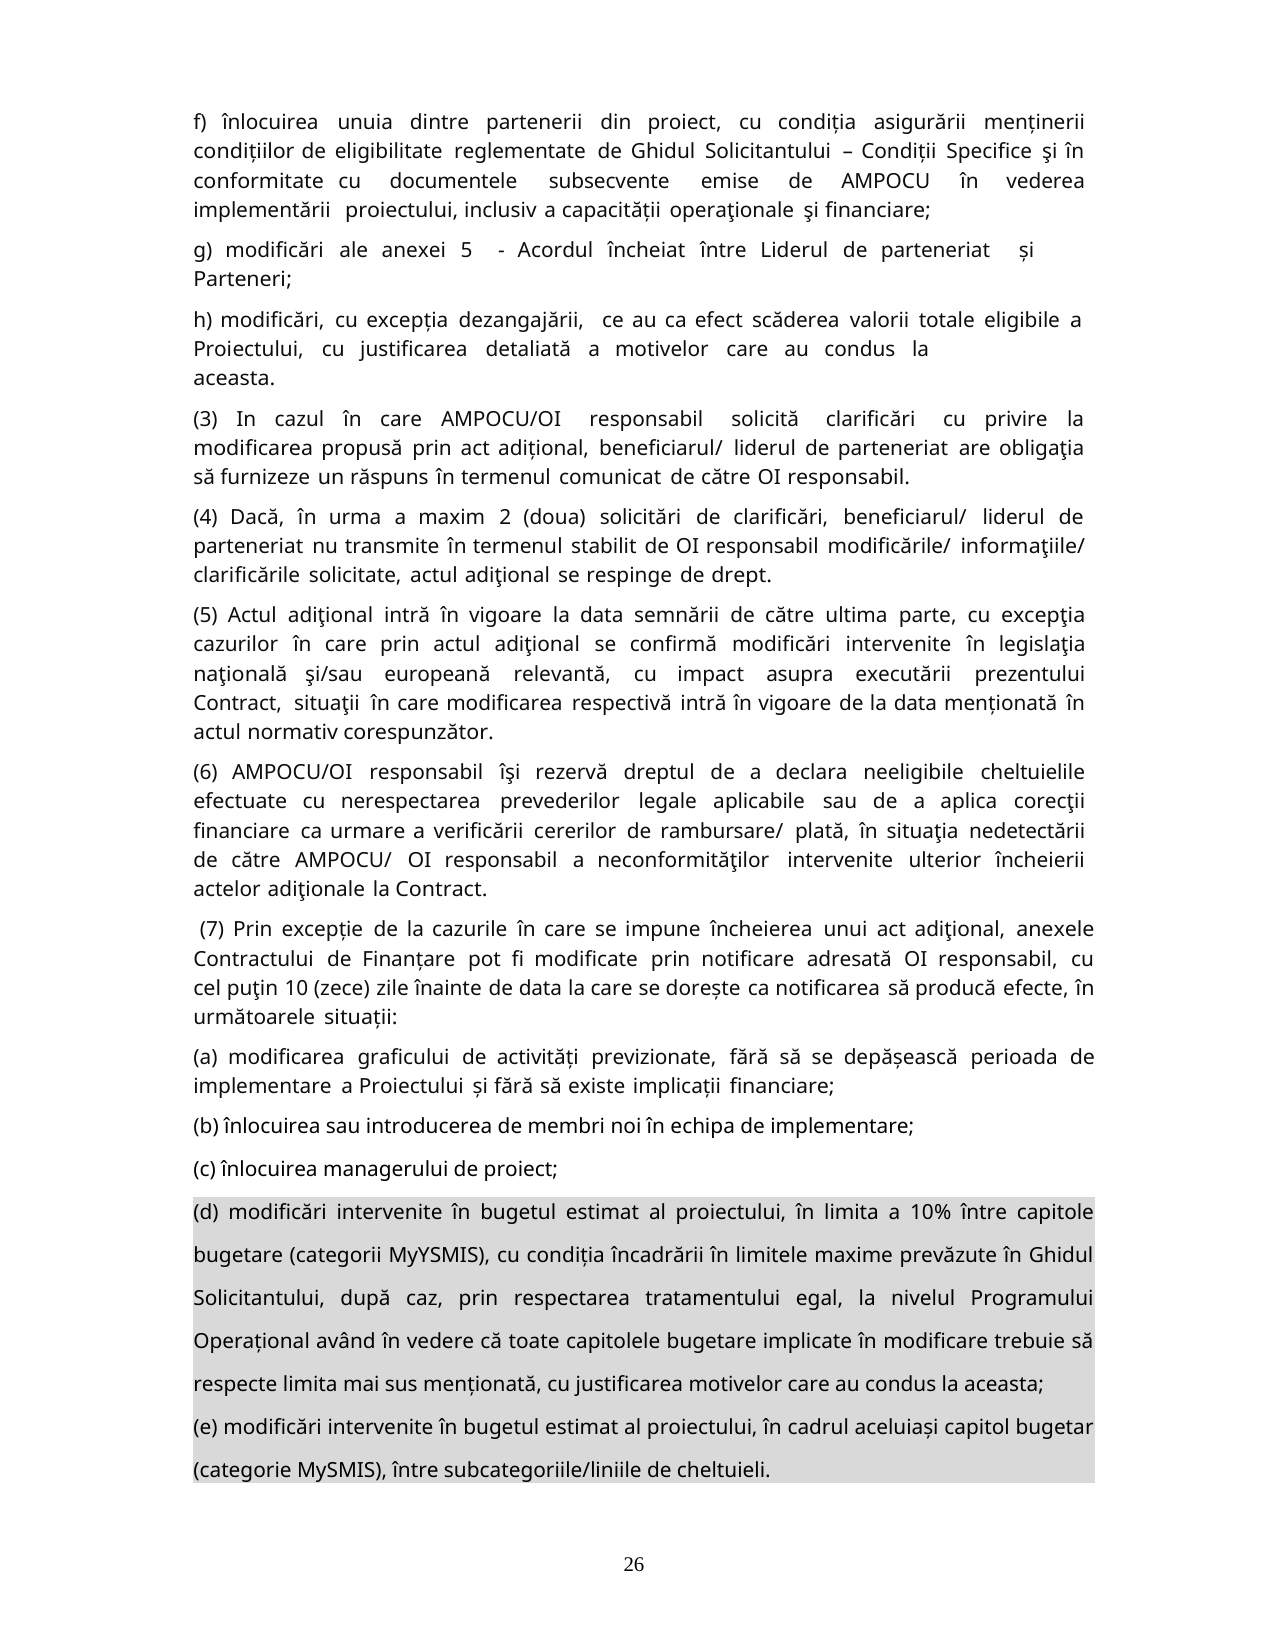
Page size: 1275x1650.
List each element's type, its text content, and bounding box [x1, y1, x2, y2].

text (e) modificări intervenite în bugetul estimat al proiectului, în cadrul aceluiași capitol bugetar (categorie MySMIS), între subcategoriile/liniile de cheltuieli. [193, 1412, 1095, 1483]
text (4) Dacă, în urma a maxim 2 (doua) solicitări de clarificări, beneficiarul/ liderul de parteneriat nu transmite în termenul stabilit de OI responsabil modificările/ informaţiile/ clarificările solicitate, actul adiţional se respinge de drept. [193, 502, 1085, 589]
text (6) AMPOCU/OI responsabil îşi rezervă dreptul de a declara neeligibile cheltuielile efectuate cu nerespectarea prevederilor legale aplicabile sau de a aplica corecţii financiare ca urmare a verificării cererilor de rambursare/ plată, în situaţia nedetectării de către AMPOCU/ OI responsabil a neconformităţilor intervenite ulterior încheierii actelor adiţionale la Contract. [193, 757, 1085, 903]
text (d) modificări intervenite în bugetul estimat al proiectului, în limita a 10% între capitole bugetare (categorii MyYSMIS), cu condiția încadrării în limitele maxime prevăzute în Ghidul Solicitantului, după caz, prin respectarea tratamentului egal, la nivelul Programului Operațional având în vedere că toate capitolele bugetare implicate în modificare trebuie să respecte limita mai sus menționată, cu justificarea motivelor care au condus la aceasta; [193, 1197, 1095, 1397]
text f) înlocuirea unuia dintre partenerii din proiect, cu condiția asigurării menținerii condițiilor de eligibilitate reglementate de Ghidul Solicitantului – Condiții Specifice şi în conformitate cu documentele subsecvente emise de AMPOCU în vederea implementării proiectului, inclusiv a capacității operaţionale şi financiare; [193, 107, 1085, 224]
text (5) Actul adiţional intră în vigoare la data semnării de către ultima parte, cu excepţia cazurilor în care prin actul adiţional se confirmă modificări intervenite în legislaţia naţională şi/sau europeană relevantă, cu impact asupra executării prezentului Contract, situaţii în care modificarea respectivă intră în vigoare de la data menționată în actul normativ corespunzător. [193, 600, 1086, 746]
text g) modificări ale anexei 5 - Acordul încheiat între Liderul de parteneriat și Parteneri; [193, 236, 1035, 292]
text h) modificări, cu excepția dezangajării, ce au ca efect scăderea valorii totale eligibile a [193, 305, 1085, 333]
text (c) înlocuirea managerului de proiect; [193, 1154, 1095, 1183]
text (3) In cazul în care AMPOCU/OI responsabil solicită clarificări cu privire la modificarea propusă prin act adițional, beneficiarul/ liderul de parteneriat are obligaţia să furnizeze un răspuns în termenul comunicat de către OI responsabil. [193, 404, 1085, 491]
text Proiectului, cu justificarea detaliată a motivelor care au condus la aceasta. [193, 334, 929, 391]
text (7) Prin excepție de la cazurile în care se impune încheierea unui act adiţional, anexele Contractului de Finanțare pot fi modificate prin notificare adresată OI responsabil, cu cel puţin 10 (zece) zile înainte de data la care se dorește ca notificarea să producă efecte, în următoarele situații: [193, 914, 1095, 1031]
text (b) înlocuirea sau introducerea de membri noi în echipa de implementare; [193, 1111, 1095, 1140]
text (a) modificarea graficului de activități previzionate, fără să se depășească perioada de implementare a Proiectului și fără să existe implicații financiare; [193, 1042, 1095, 1100]
